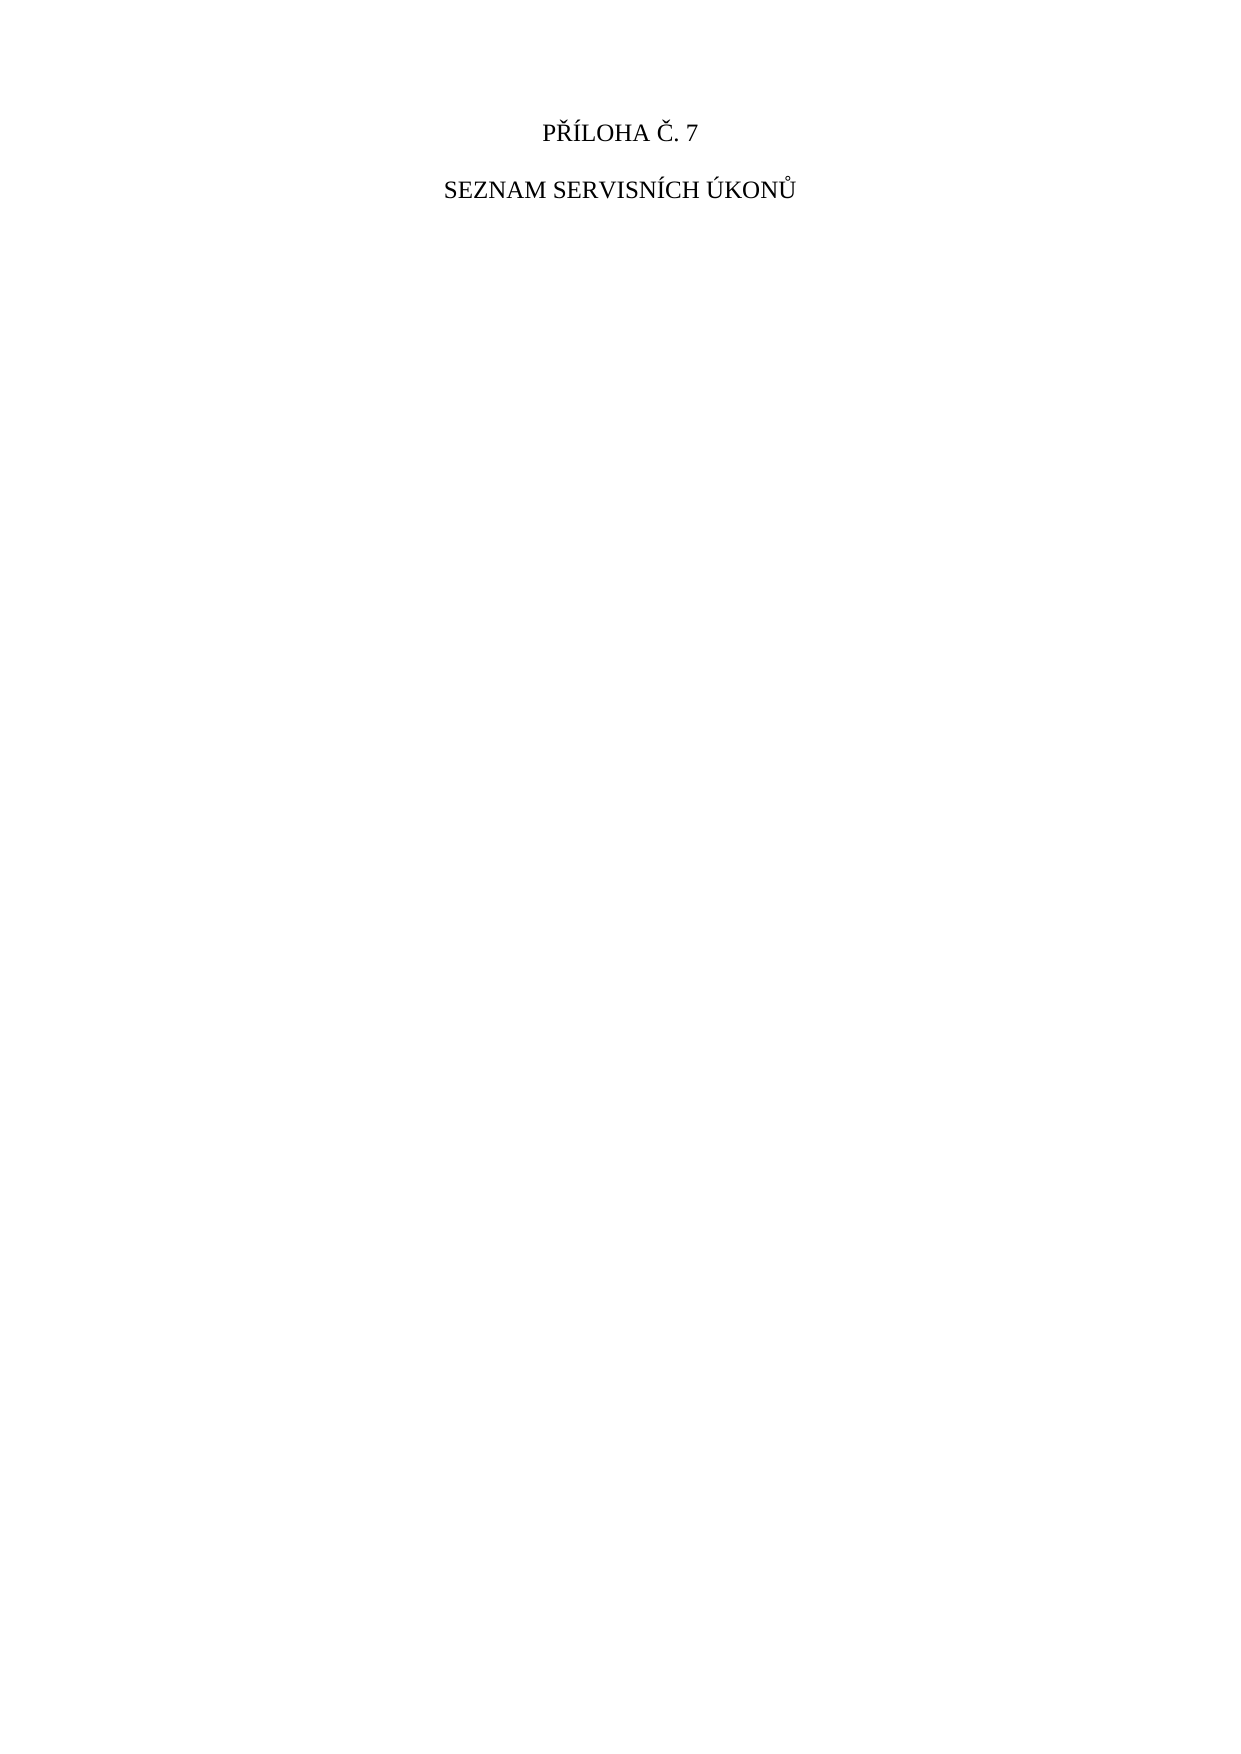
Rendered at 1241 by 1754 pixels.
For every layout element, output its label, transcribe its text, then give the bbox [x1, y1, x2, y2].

text PŘÍLOHA Č. 7 [89, 118, 1152, 147]
text SEZNAM SERVISNÍCH ÚKONŮ [89, 176, 1152, 204]
